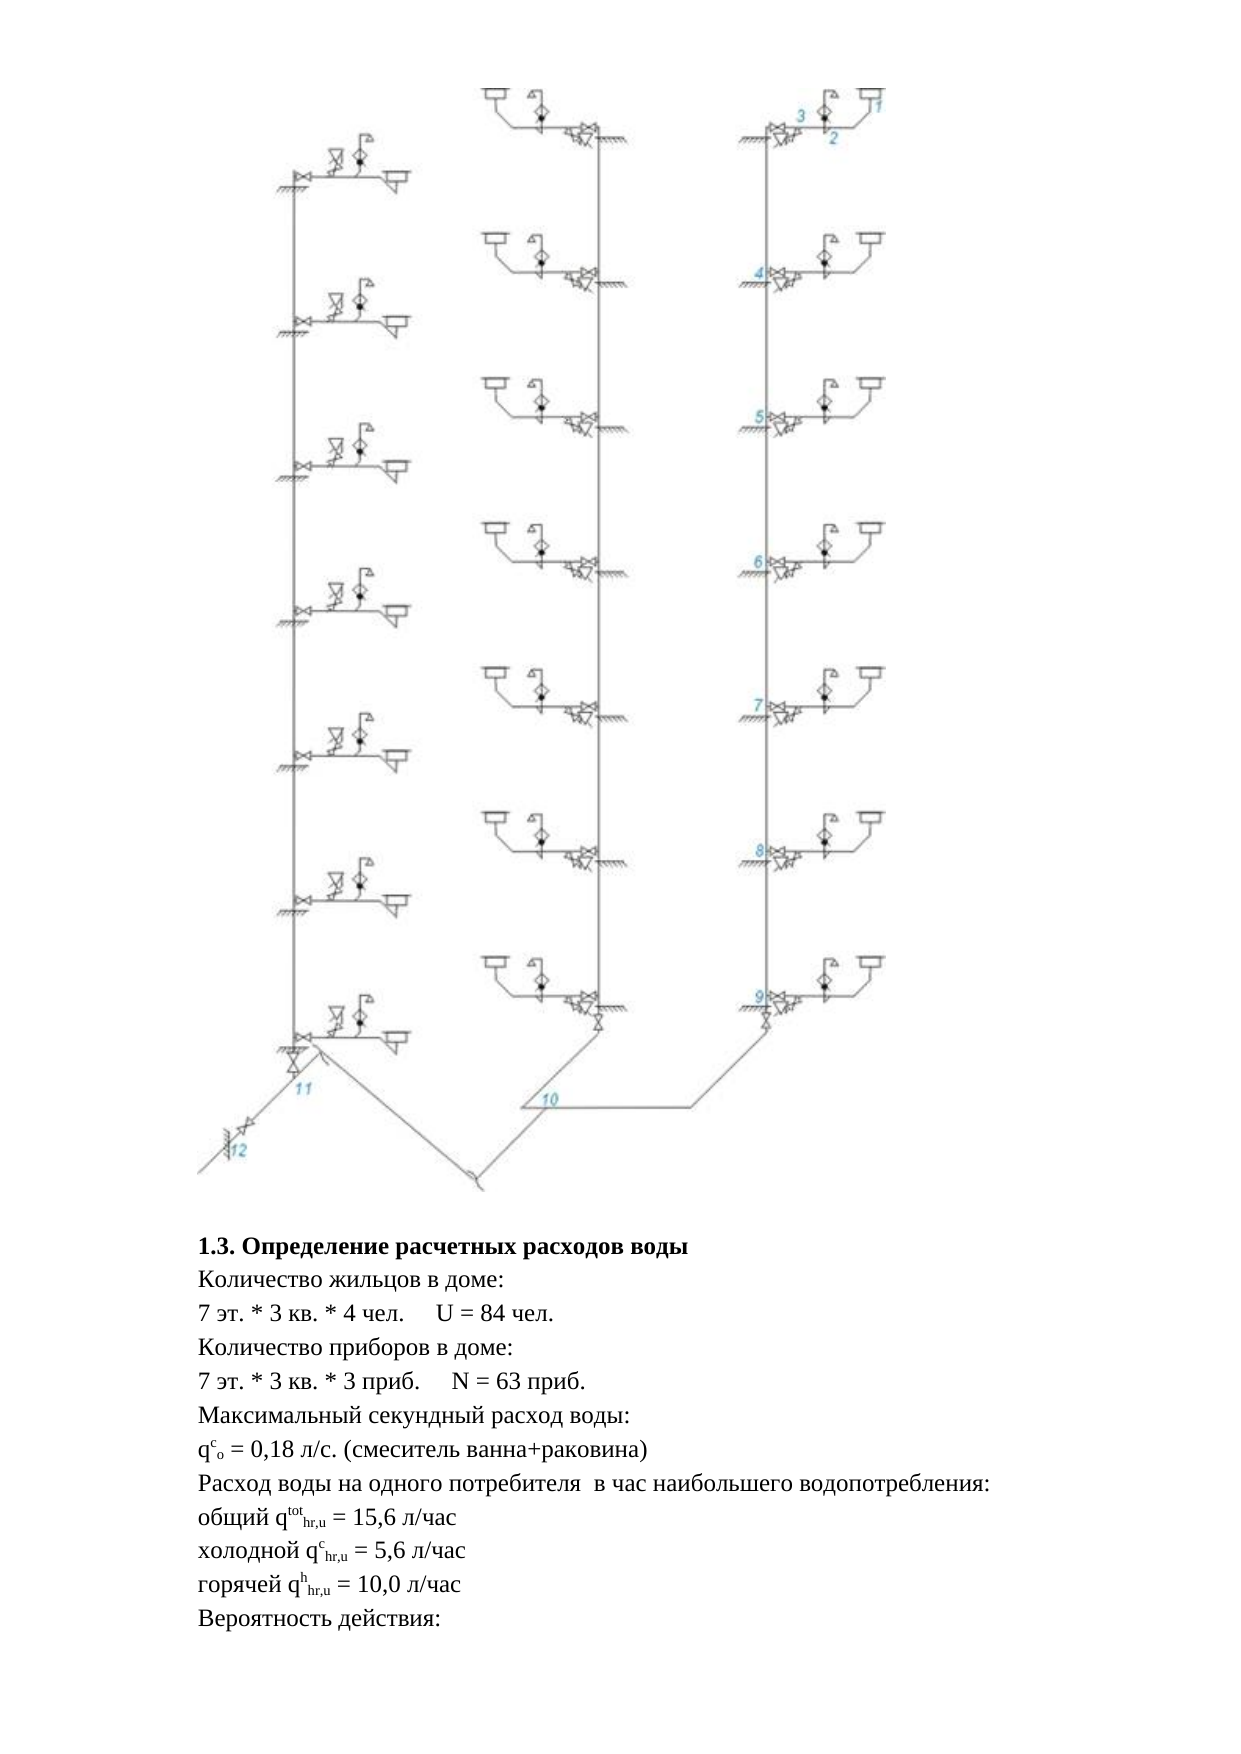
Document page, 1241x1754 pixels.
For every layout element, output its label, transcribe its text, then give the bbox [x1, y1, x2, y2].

text 7 эт. * 3 кв. * 3 приб. N = 63 приб. [148, 1366, 1152, 1395]
text qсо = 0,18 л/с. (смеситель ванна+раковина) [148, 1434, 1152, 1463]
text 1.3. Определение расчетных расходов воды [148, 1231, 1152, 1259]
text Максимальный секундный расход воды: [148, 1400, 1152, 1429]
text Вероятность действия: [148, 1603, 1152, 1632]
text горячей qhhr,u = 10,0 л/час [148, 1569, 1152, 1598]
text Количество жильцов в доме: [148, 1264, 1152, 1293]
picture [197, 88, 886, 1192]
text Количество приборов в доме: [148, 1332, 1152, 1361]
text общий qtothr,u = 15,6 л/час [148, 1502, 1152, 1530]
text холодной qchr,u = 5,6 л/час [148, 1535, 1152, 1564]
text Расход воды на одного потребителя в час наибольшего водопотребления: [148, 1468, 1152, 1496]
text 7 эт. * 3 кв. * 4 чел. U = 84 чел. [148, 1298, 1152, 1327]
